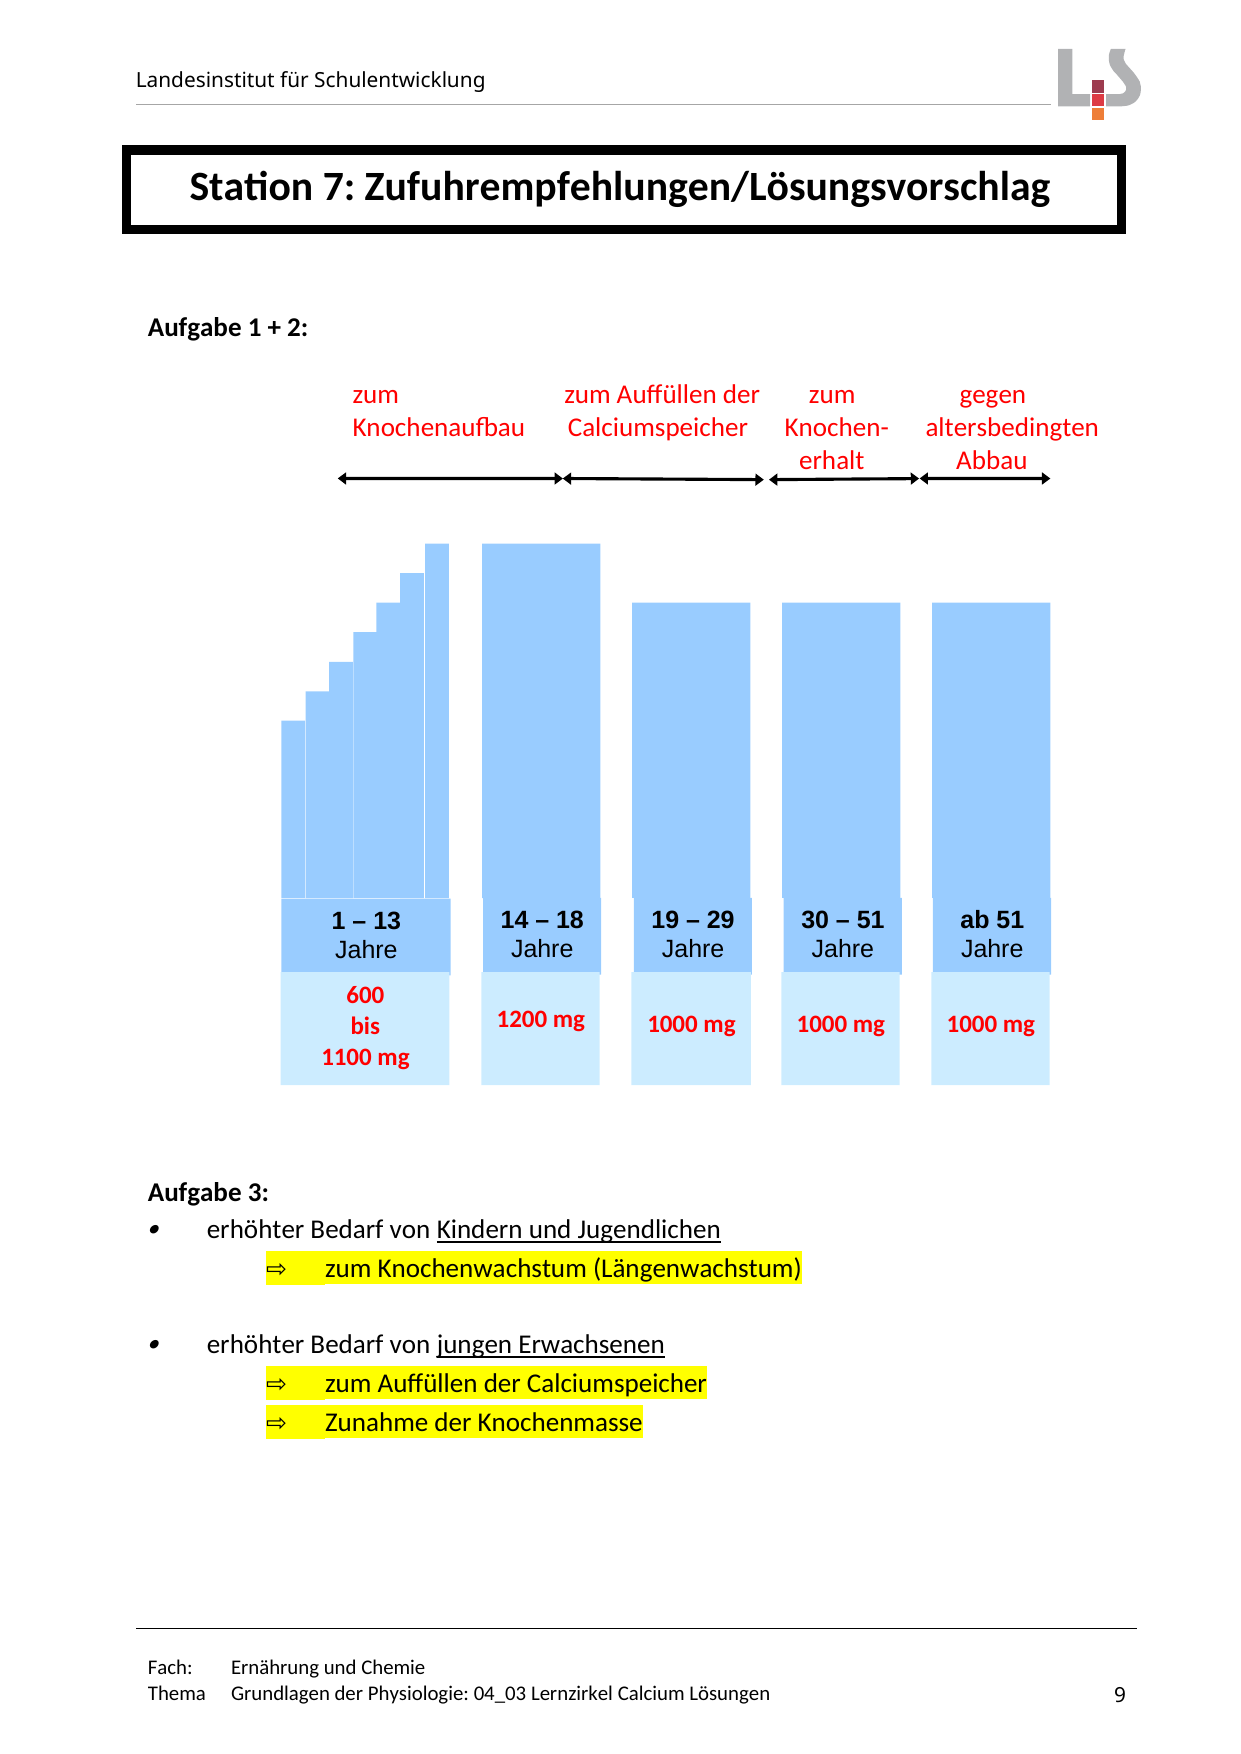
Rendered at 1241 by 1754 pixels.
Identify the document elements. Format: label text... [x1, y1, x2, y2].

text Station 7: Zufuhrempfehlungen/Lösungsvorschlag [148, 160, 1093, 211]
list zum Auffüllen der Calciumspeicher [325, 1366, 1093, 1400]
text Aufgabe 1 + 2: [148, 310, 1093, 343]
list erhöhter Bedarf von Kindern und Jugendlichen [148, 1213, 1093, 1246]
text Aufgabe 3: [148, 1175, 1093, 1208]
list erhöhter Bedarf von jungen Erwachsenen [148, 1328, 1093, 1361]
list Zunahme der Knochenmasse [325, 1405, 1093, 1439]
list zum Knochenwachstum (Längenwachstum) [325, 1251, 1093, 1285]
